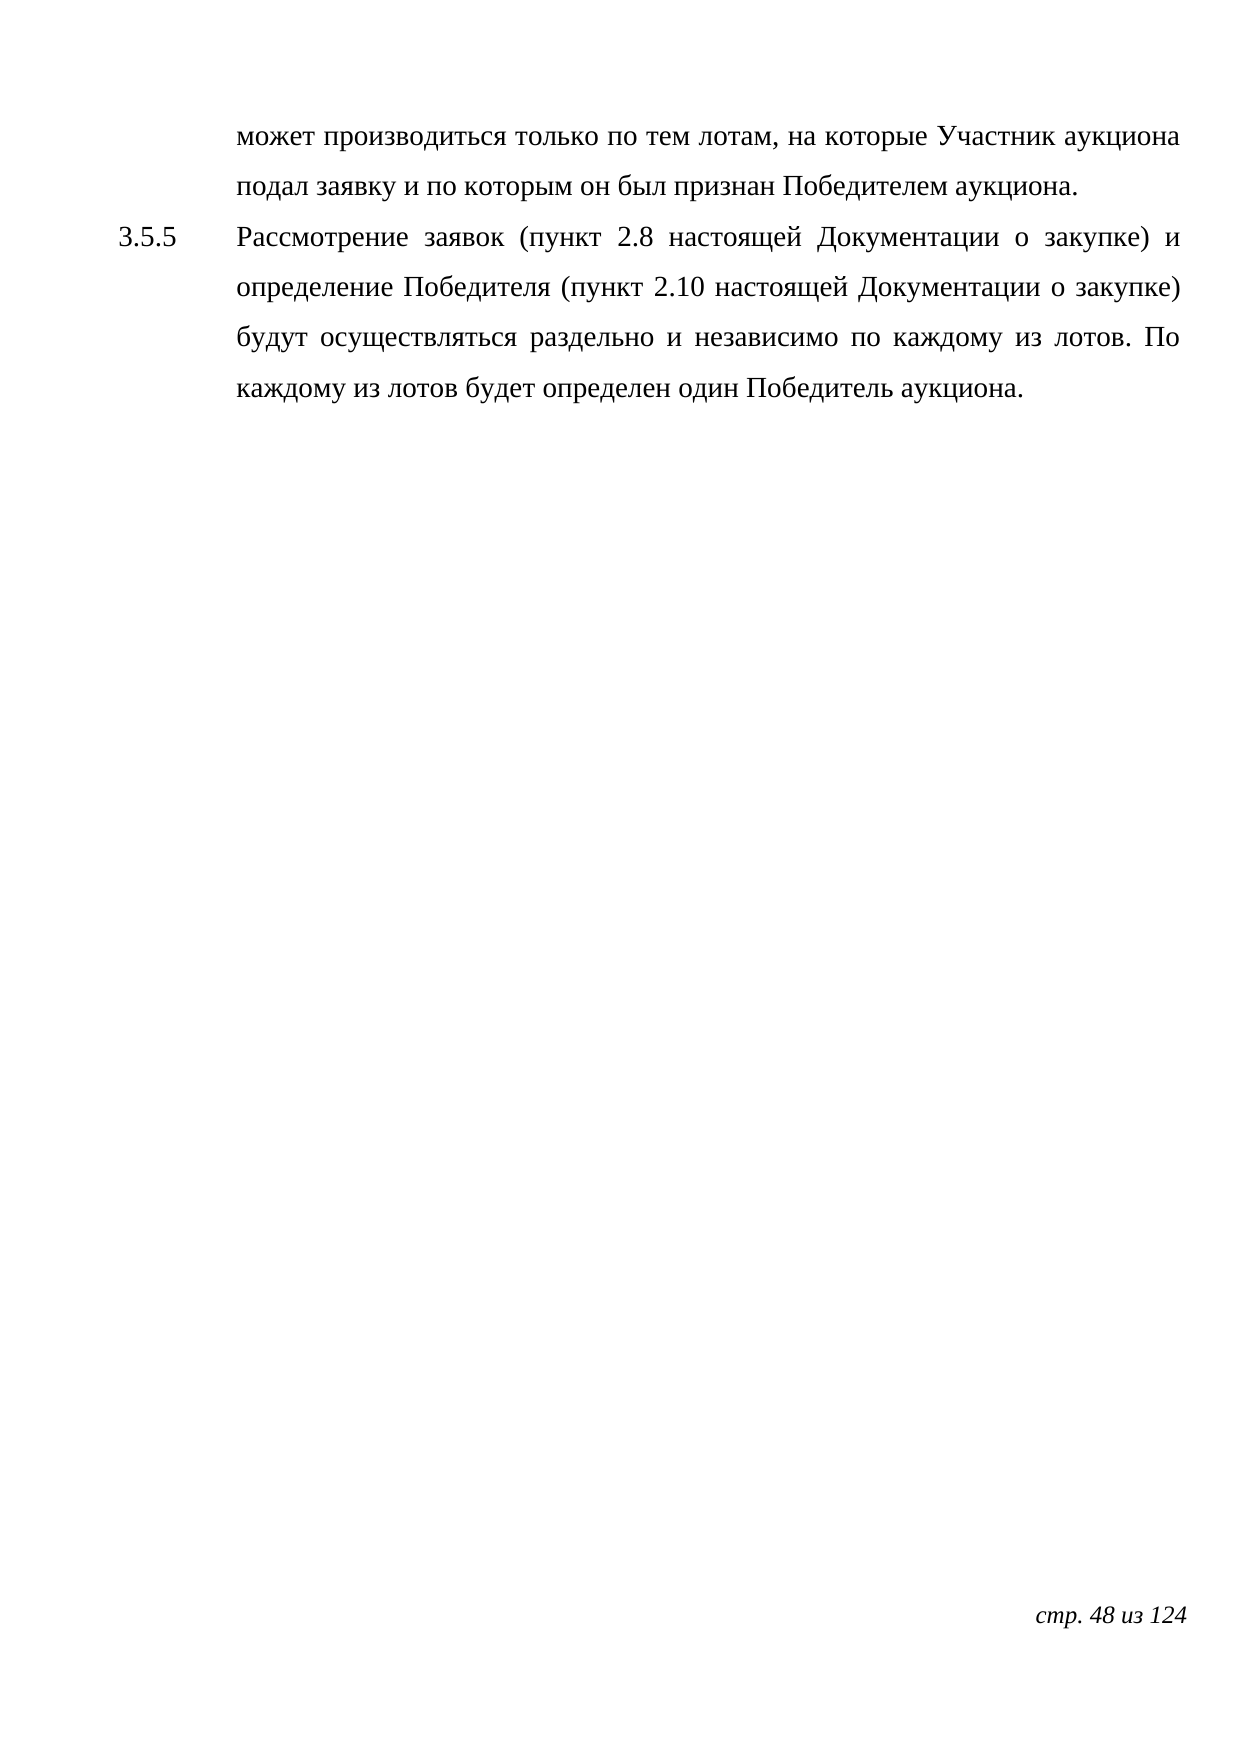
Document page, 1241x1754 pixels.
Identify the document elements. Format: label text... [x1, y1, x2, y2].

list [118, 118, 1181, 202]
list Рассмотрение заявок (пункт 2.8 настоящей Документации о закупке) и определение Победителя (пункт 2.10 настоящей Документации о закупке) будут осуществляться раздельно и независимо по каждому из лотов. По каждому из лотов будет определен один Победитель аукциона. [118, 219, 1181, 403]
